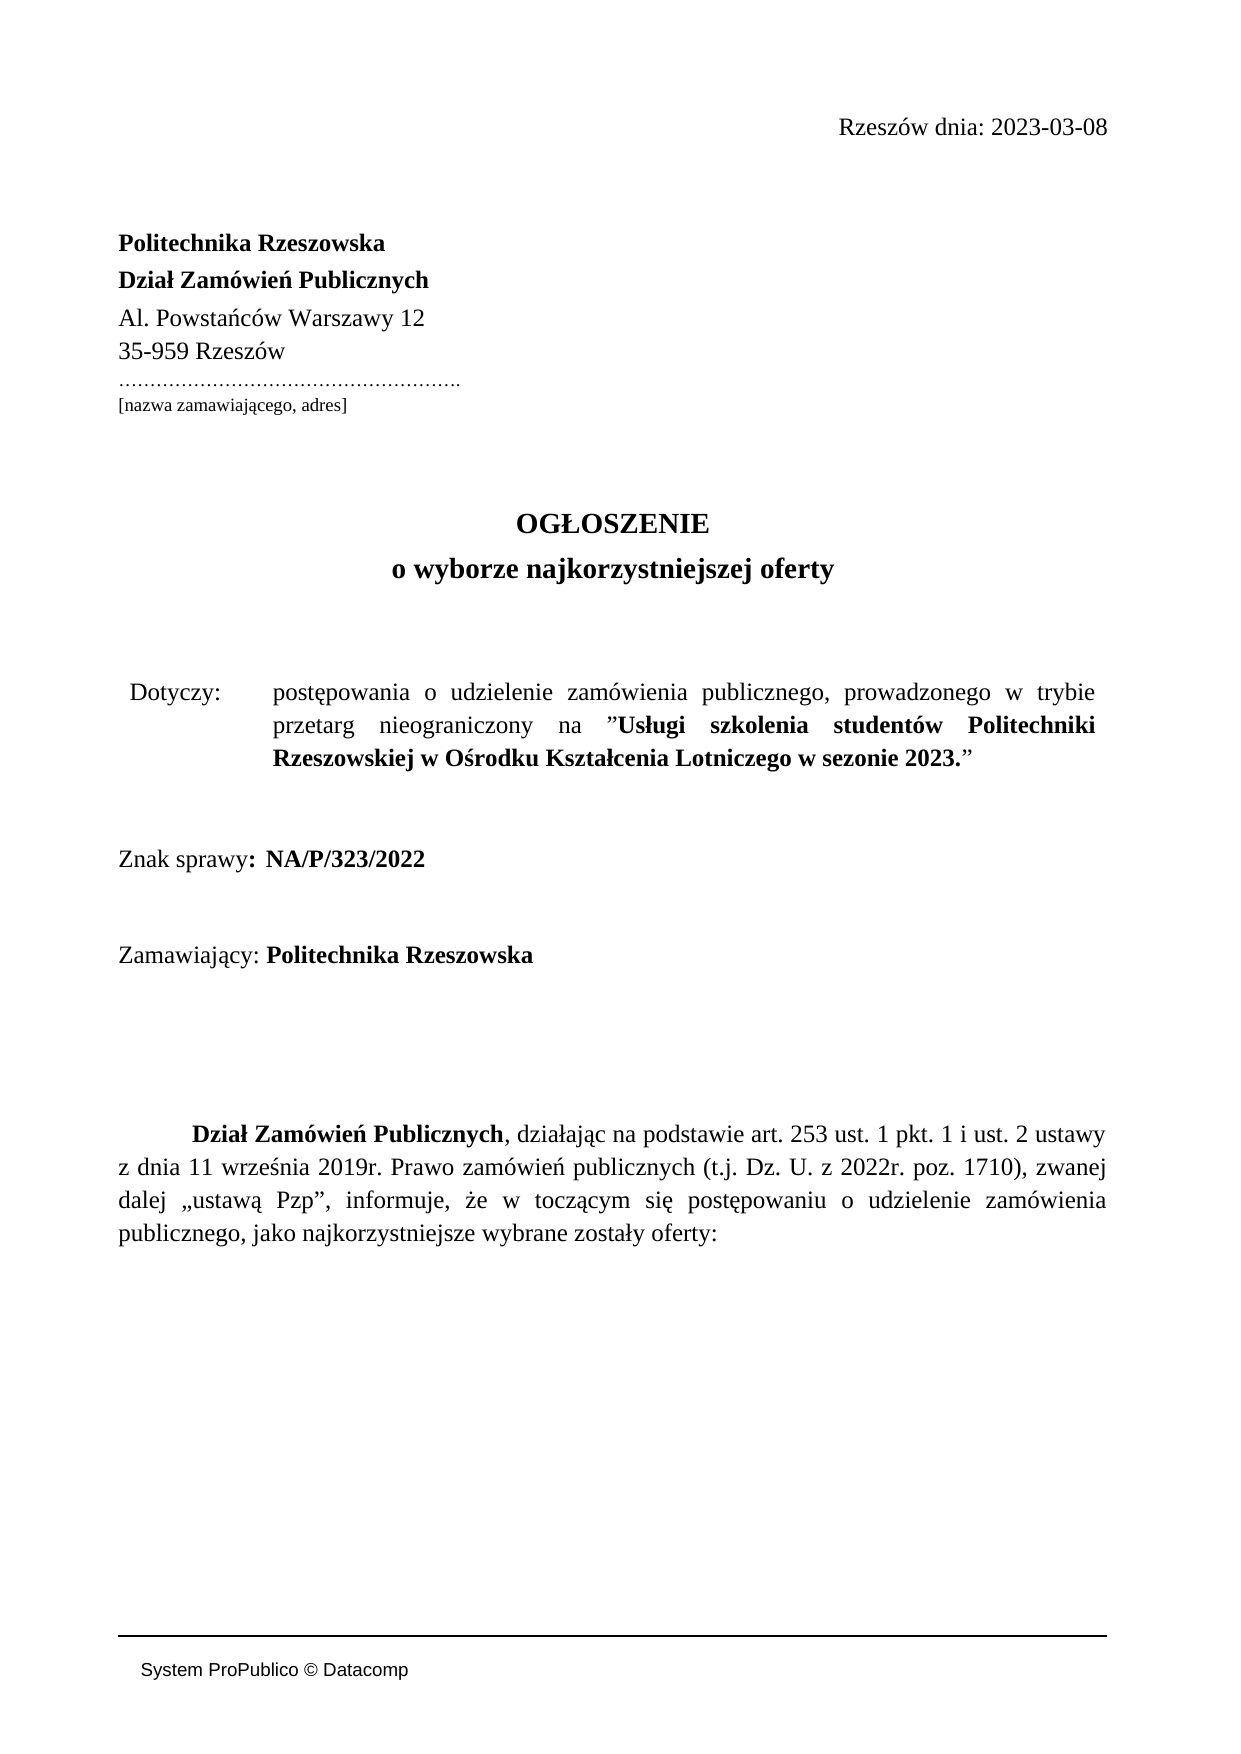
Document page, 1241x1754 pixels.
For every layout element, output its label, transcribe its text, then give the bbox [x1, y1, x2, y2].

text Politechnika Rzeszowska [118, 228, 1107, 257]
text Znak sprawy: NA/P/323/2022 [118, 844, 1107, 873]
text 35-959 Rzeszów [118, 336, 1107, 364]
text o wyborze najkorzystniejszej oferty [118, 551, 1107, 584]
text Zamawiający: Politechnika Rzeszowska [118, 940, 1107, 969]
text Rzeszów dnia: 2023-03-08 [118, 112, 1107, 141]
text Dział Zamówień Publicznych [118, 266, 1107, 294]
text Dział Zamówień Publicznych, działając na podstawie art. 253 ust. 1 pkt. 1 i ust. 2 ustawy z dnia 11 września 2019r. Prawo zamówień publicznych (t.j. Dz. U. z 2022r. poz. 1710), zwanej dalej „ustawą Pzp”, informuje, że w toczącym się postępowaniu o udzielenie zamówienia publicznego, jako najkorzystniejsze wybrane zostały oferty: [118, 1119, 1107, 1246]
subtitle OGŁOSZENIE [118, 506, 1107, 539]
text ………………………………………………. [118, 369, 1107, 390]
text Al. Powstańców Warszawy 12 [118, 303, 1107, 332]
text [nazwa zamawiającego, adres] [118, 394, 1107, 415]
table_header Dotyczy: [118, 677, 261, 782]
table_header postępowania o udzielenie zamówienia publicznego, prowadzonego w trybie przetarg nieograniczony na ”Usługi szkolenia studentów Politechniki Rzeszowskiej w Ośrodku Kształcenia Lotniczego w sezonie 2023.” [261, 677, 1107, 782]
